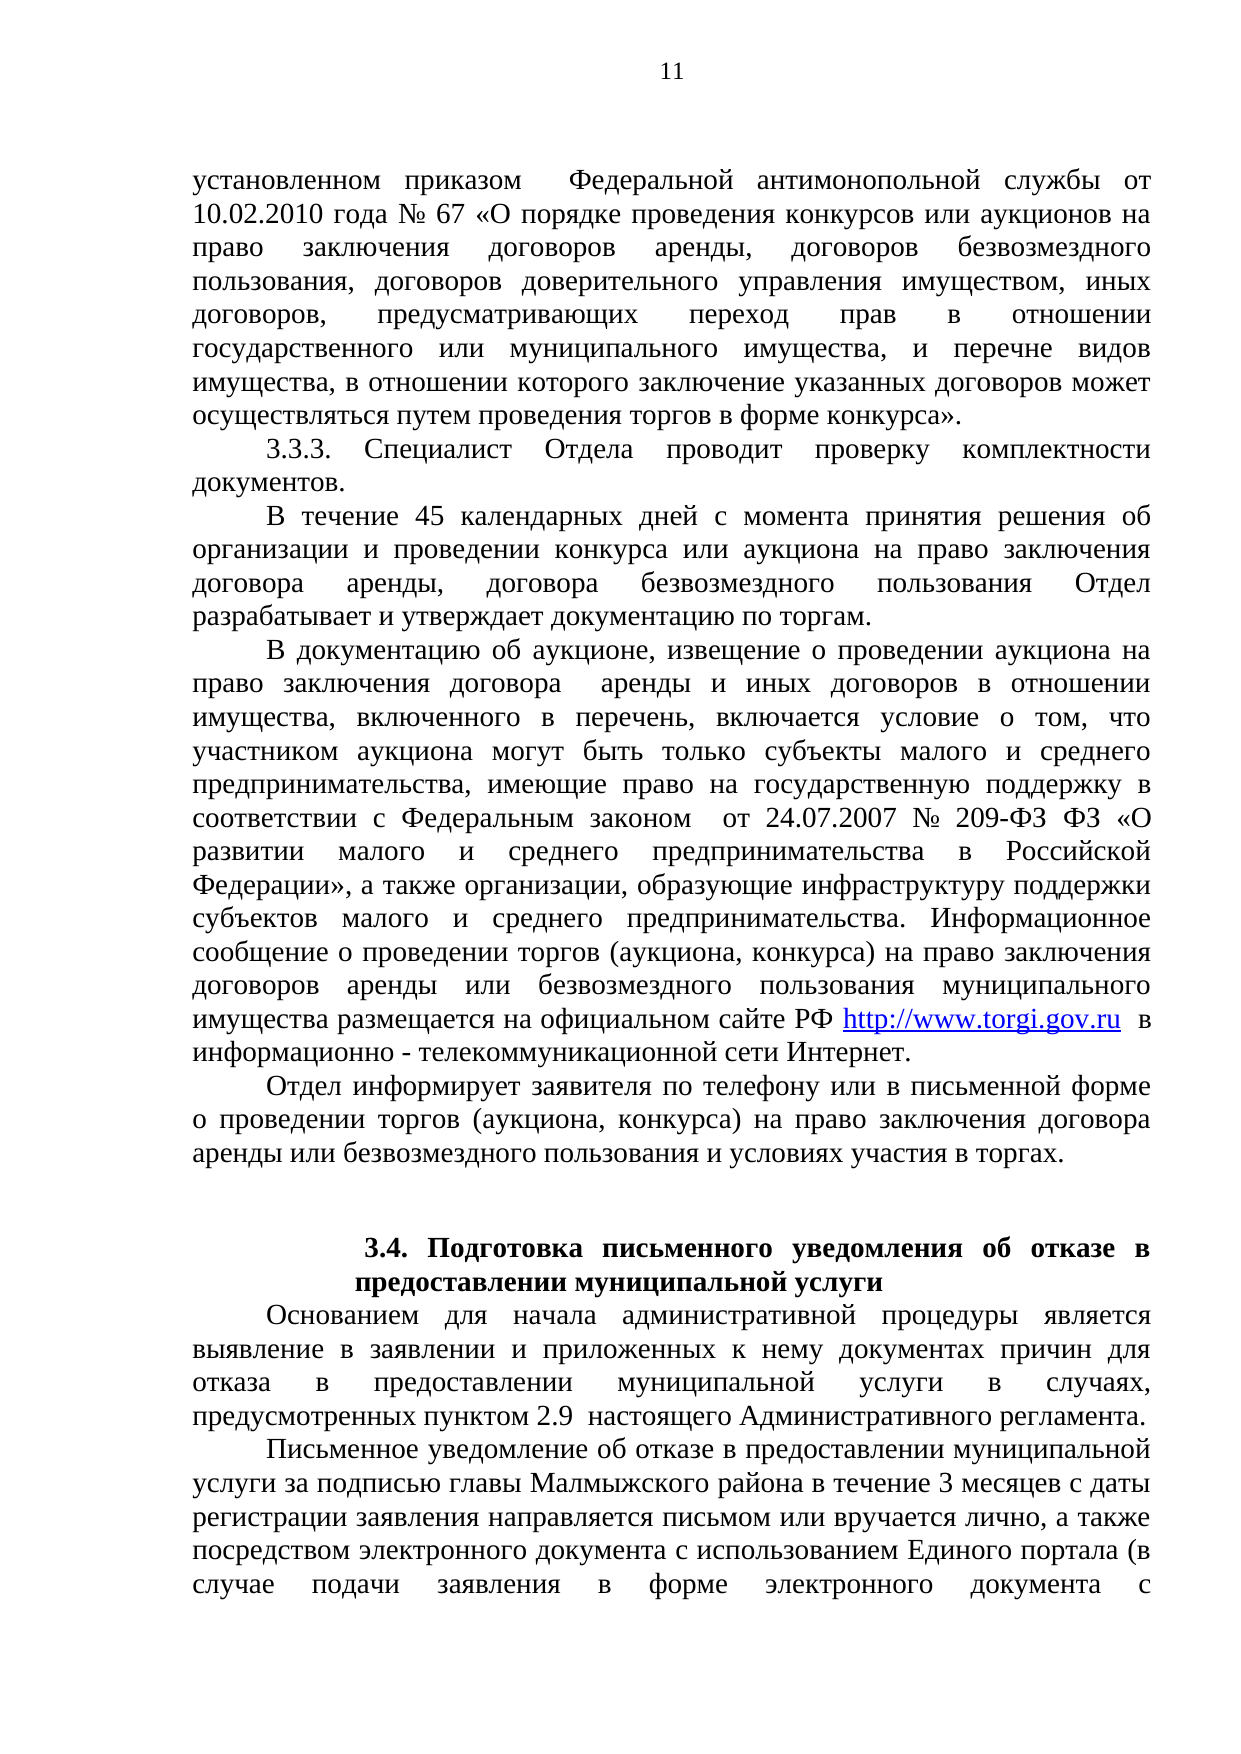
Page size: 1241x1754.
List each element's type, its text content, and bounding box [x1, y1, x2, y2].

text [192, 162, 1152, 431]
text 3.3.3. Специалист Отдела проводит проверку комплектности документов. [192, 431, 1152, 498]
text Основанием для начала административной процедуры является выявление в заявлении и приложенных к нему документах причин для отказа в предоставлении муниципальной услуги в случаях, предусмотренных пунктом 2.9 настоящего Административного регламента. [192, 1297, 1152, 1432]
text В течение 45 календарных дней с момента принятия решения об организации и проведении конкурса или аукциона на право заключения договора аренды, договора безвозмездного пользования Отдел разрабатывает и утверждает документацию по торгам. [192, 498, 1152, 632]
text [192, 1432, 1152, 1599]
text Отдел информирует заявителя по телефону или в письменной форме о проведении торгов (аукциона, конкурса) на право заключения договора аренды или безвозмездного пользования и условиях участия в торгах. [192, 1068, 1152, 1169]
text 3.4. Подготовка письменного уведомления об отказе в предоставлении муниципальной услуги [192, 1230, 1152, 1297]
text В документацию об аукционе, извещение о проведении аукциона на право заключения договора аренды и иных договоров в отношении имущества, включенного в перечень, включается условие о том, что участником аукциона могут быть только субъекты малого и среднего предпринимательства, имеющие право на государственную поддержку в соответствии с Федеральным законом от 24.07.2007 № 209-ФЗ ФЗ «О развитии малого и среднего предпринимательства в Российской Федерации», а также организации, образующие инфраструктуру поддержки субъектов малого и среднего предпринимательства. Информационное сообщение о проведении торгов (аукциона, конкурса) на право заключения договоров аренды или безвозмездного пользования муниципального имущества размещается на официальном сайте РФ http://www.torgi.gov.ru в информационно - телекоммуникационной сети Интернет. [192, 632, 1152, 1068]
